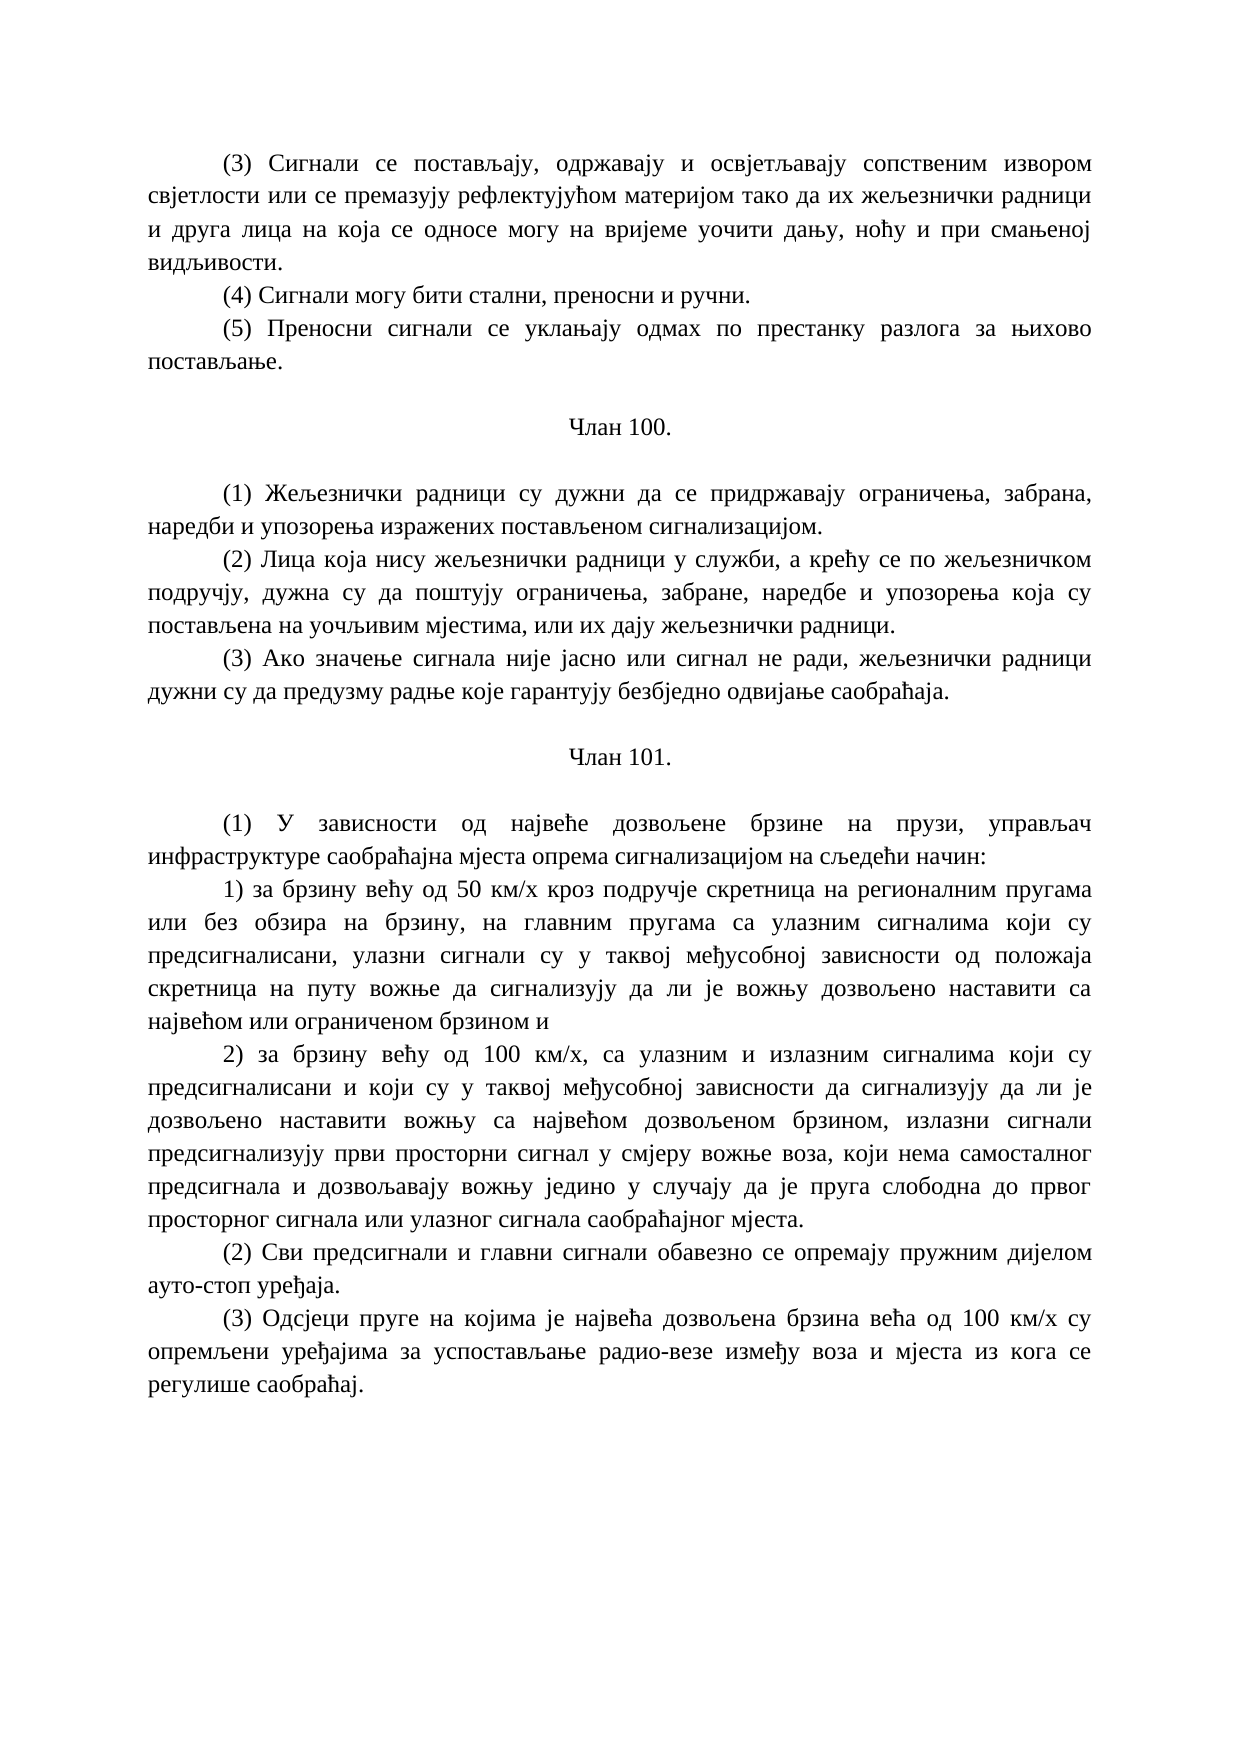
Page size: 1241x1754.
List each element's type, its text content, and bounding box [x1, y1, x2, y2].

text Члан 101. [148, 742, 1093, 771]
text (3) Сигнали се постављају, одржавају и освјетљавају сопственим извором свјетлости или се премазују рефлектујућом материјом тако да их жељезнички радници и друга лица на која се односе могу на вријеме уочити дању, ноћу и при смањеној видљивости. [148, 148, 1093, 275]
text (1) У зависности од највеће дозвољене брзине на прузи, управљач инфраструктуре саобраћајна мјеста опрема сигнализацијом на сљедећи начин: [148, 808, 1093, 870]
text (3) Ако значење сигнала није јасно или сигнал не ради, жељезнички радници дужни су да предузму радње које гарантују безбједно одвијање саобраћаја. [148, 643, 1093, 705]
text (2) Сви предсигнали и главни сигнали обавезно се опремају пружним дијелом ауто-стоп уређаја. [148, 1237, 1093, 1299]
text (1) Жељезнички радници су дужни да се придржавају ограничења, забрана, наредби и упозорења изражених постављеном сигнализацијом. [148, 478, 1093, 539]
text (3) Одсјеци пруге на којима је највећа дозвољена брзина већа од 100 км/х су опремљени уређајима за успостављање радио-везе између воза и мјеста из кога се регулише саобраћај. [148, 1303, 1093, 1398]
text (4) Сигнали могу бити стални, преносни и ручни. [148, 280, 1093, 308]
text (5) Преносни сигнали се уклањају одмах по престанку разлога за њихово постављање. [148, 313, 1093, 374]
text (2) Лица која нису жељезнички радници у служби, а крећу се по жељезничком подручју, дужна су да поштују ограничења, забране, наредбе и упозорења која су постављена на уочљивим мјестима, или их дају жељезнички радници. [148, 544, 1093, 639]
text Члан 100. [148, 412, 1093, 441]
text 1) за брзину већу од 50 км/х кроз подручје скретница на регионалним пругама или без обзира на брзину, на главним пругама са улазним сигналима који су предсигналисани, улазни сигнали су у таквој међусобној зависности од положаја скретница на путу вожње да сигнализују да ли је вожњу дозвољено наставити са највећом или ограниченом брзином и [148, 874, 1093, 1035]
text 2) за брзину већу од 100 км/х, са улазним и излазним сигналима који су предсигналисани и који су у таквој међусобној зависности да сигнализују да ли је дозвољено наставити вожњу са највећом дозвољеном брзином, излазни сигнали предсигнализују први просторни сигнал у смјеру вожње воза, који нема самосталног предсигнала и дозвољавају вожњу једино у случају да је пруга слободна до првог просторног сигнала или улазног сигнала саобраћајног мјеста. [148, 1039, 1093, 1233]
